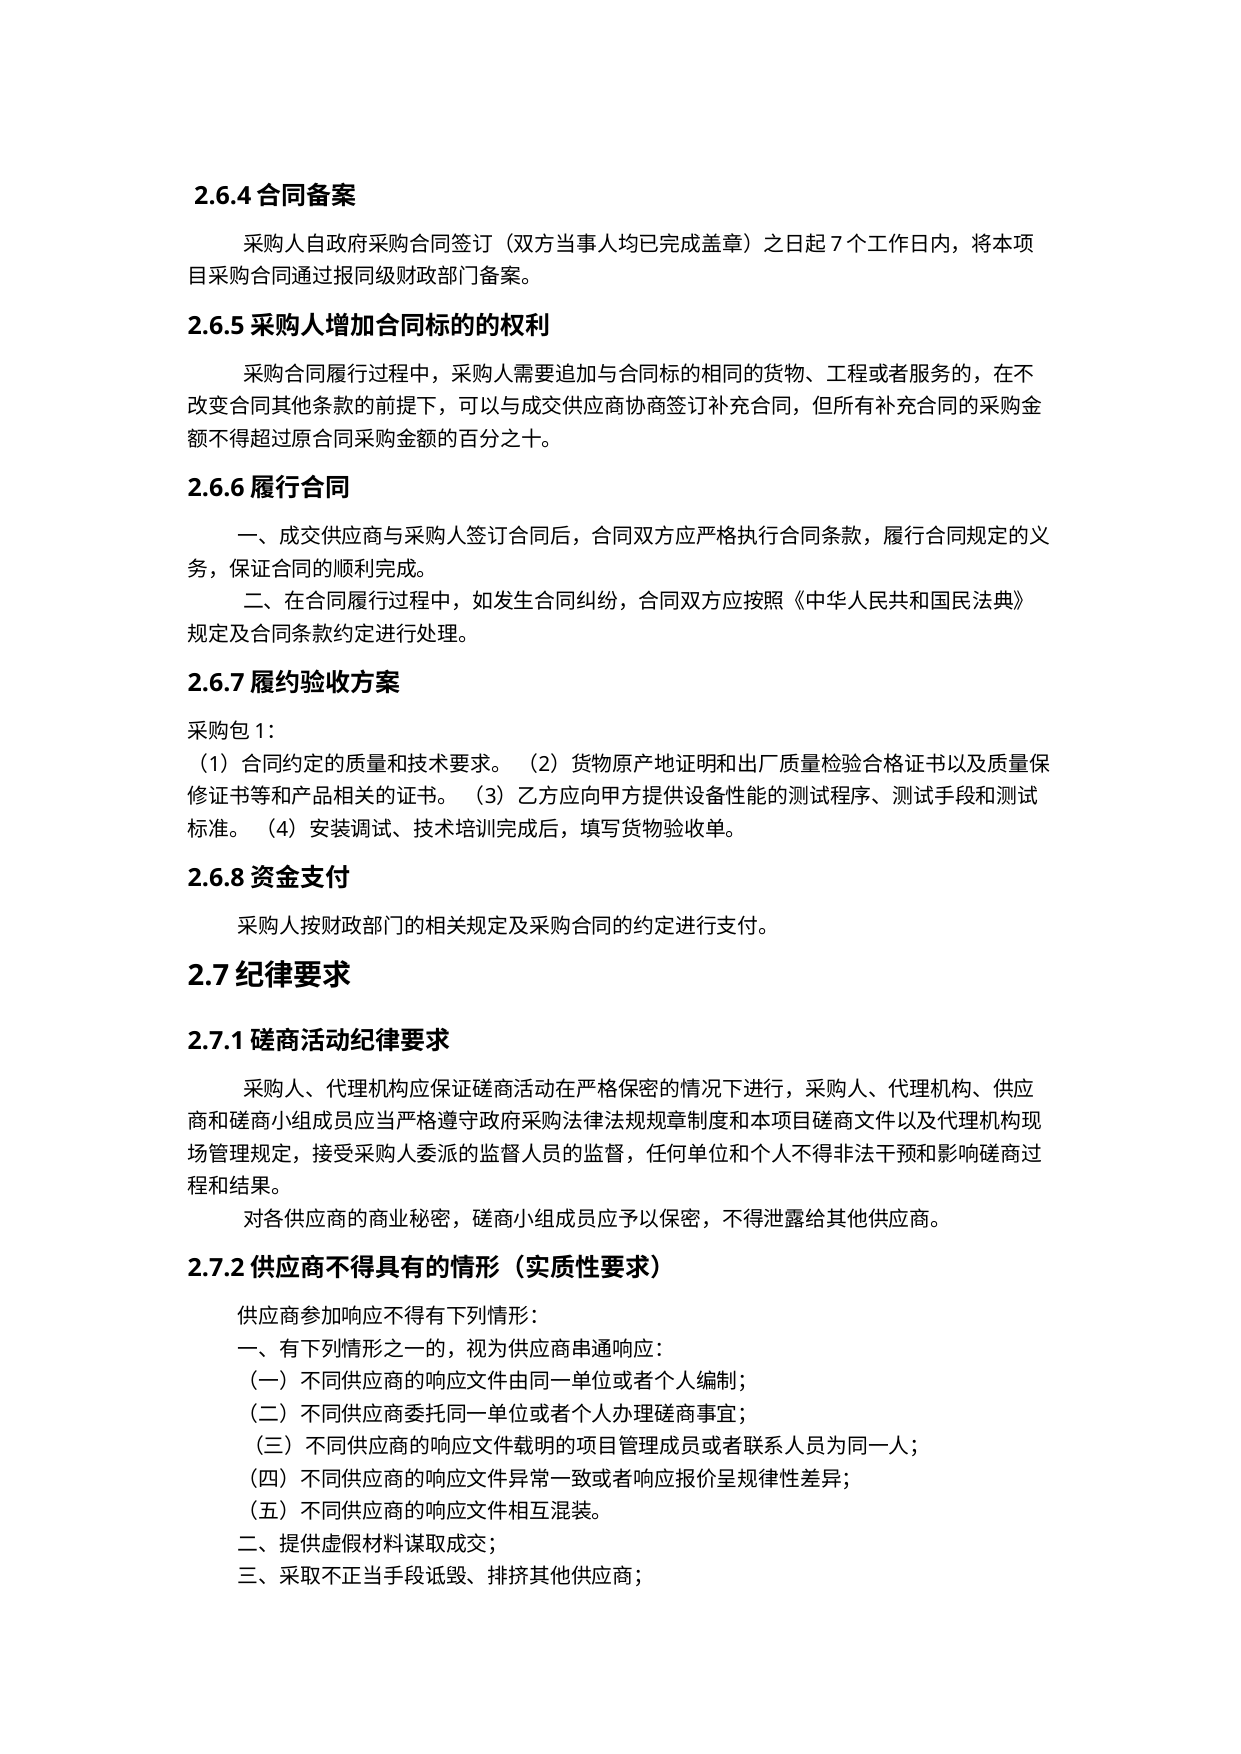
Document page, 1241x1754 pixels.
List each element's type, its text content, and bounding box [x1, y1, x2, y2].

text 2.7纪律要求 [187, 942, 1053, 1007]
text 2.6.8资金支付 [187, 844, 1053, 909]
text 采购人按财政部门的相关规定及采购合同的约定进行支付。 [187, 909, 1053, 942]
text 采购合同履行过程中，采购人需要追加与合同标的相同的货物、工程或者服务的，在不改变合同其他条款的前提下，可以与成交供应商协商签订补充合同，但所有补充合同的采购金额不得超过原合同采购金额的百分之十。 [187, 357, 1053, 454]
text （三）不同供应商的响应文件载明的项目管理成员或者联系人员为同一人； [187, 1429, 1053, 1462]
text （二）不同供应商委托同一单位或者个人办理磋商事宜； [187, 1397, 1053, 1429]
text 二、在合同履行过程中，如发生合同纠纷，合同双方应按照《中华人民共和国民法典》规定及合同条款约定进行处理。 [187, 584, 1053, 649]
text 供应商参加响应不得有下列情形： [187, 1299, 1053, 1332]
text 2.7.2供应商不得具有的情形（实质性要求） [187, 1234, 1053, 1299]
text 对各供应商的商业秘密，磋商小组成员应予以保密，不得泄露给其他供应商。 [187, 1202, 1053, 1234]
text （1）合同约定的质量和技术要求。 （2）货物原产地证明和出厂质量检验合格证书以及质量保修证书等和产品相关的证书。 （3）乙方应向甲方提供设备性能的测试程序、测试手段和测试标准。 （4）安装调试、技术培训完成后，填写货物验收单。 [187, 747, 1053, 844]
text （四）不同供应商的响应文件异常一致或者响应报价呈规律性差异； [187, 1462, 1053, 1494]
text 采购人自政府采购合同签订（双方当事人均已完成盖章）之日起7个工作日内，将本项目采购合同通过报同级财政部门备案。 [187, 227, 1053, 292]
text 2.6.6履行合同 [187, 454, 1053, 519]
text 2.6.5采购人增加合同标的的权利 [187, 292, 1053, 357]
text 2.7.1磋商活动纪律要求 [187, 1007, 1053, 1072]
text 三、采取不正当手段诋毁、排挤其他供应商； [187, 1559, 1053, 1592]
text 一、有下列情形之一的，视为供应商串通响应： [187, 1332, 1053, 1364]
text 2.6.4合同备案 [187, 162, 1053, 227]
text 采购人、代理机构应保证磋商活动在严格保密的情况下进行，采购人、代理机构、供应商和磋商小组成员应当严格遵守政府采购法律法规规章制度和本项目磋商文件以及代理机构现场管理规定，接受采购人委派的监督人员的监督，任何单位和个人不得非法干预和影响磋商过程和结果。 [187, 1072, 1053, 1202]
text 2.6.7履约验收方案 [187, 649, 1053, 714]
text （五）不同供应商的响应文件相互混装。 [187, 1494, 1053, 1527]
text 二、提供虚假材料谋取成交； [187, 1527, 1053, 1559]
text （一）不同供应商的响应文件由同一单位或者个人编制； [187, 1364, 1053, 1397]
text 采购包1： [187, 714, 1053, 747]
text 一、成交供应商与采购人签订合同后，合同双方应严格执行合同条款，履行合同规定的义务，保证合同的顺利完成。 [187, 519, 1053, 584]
